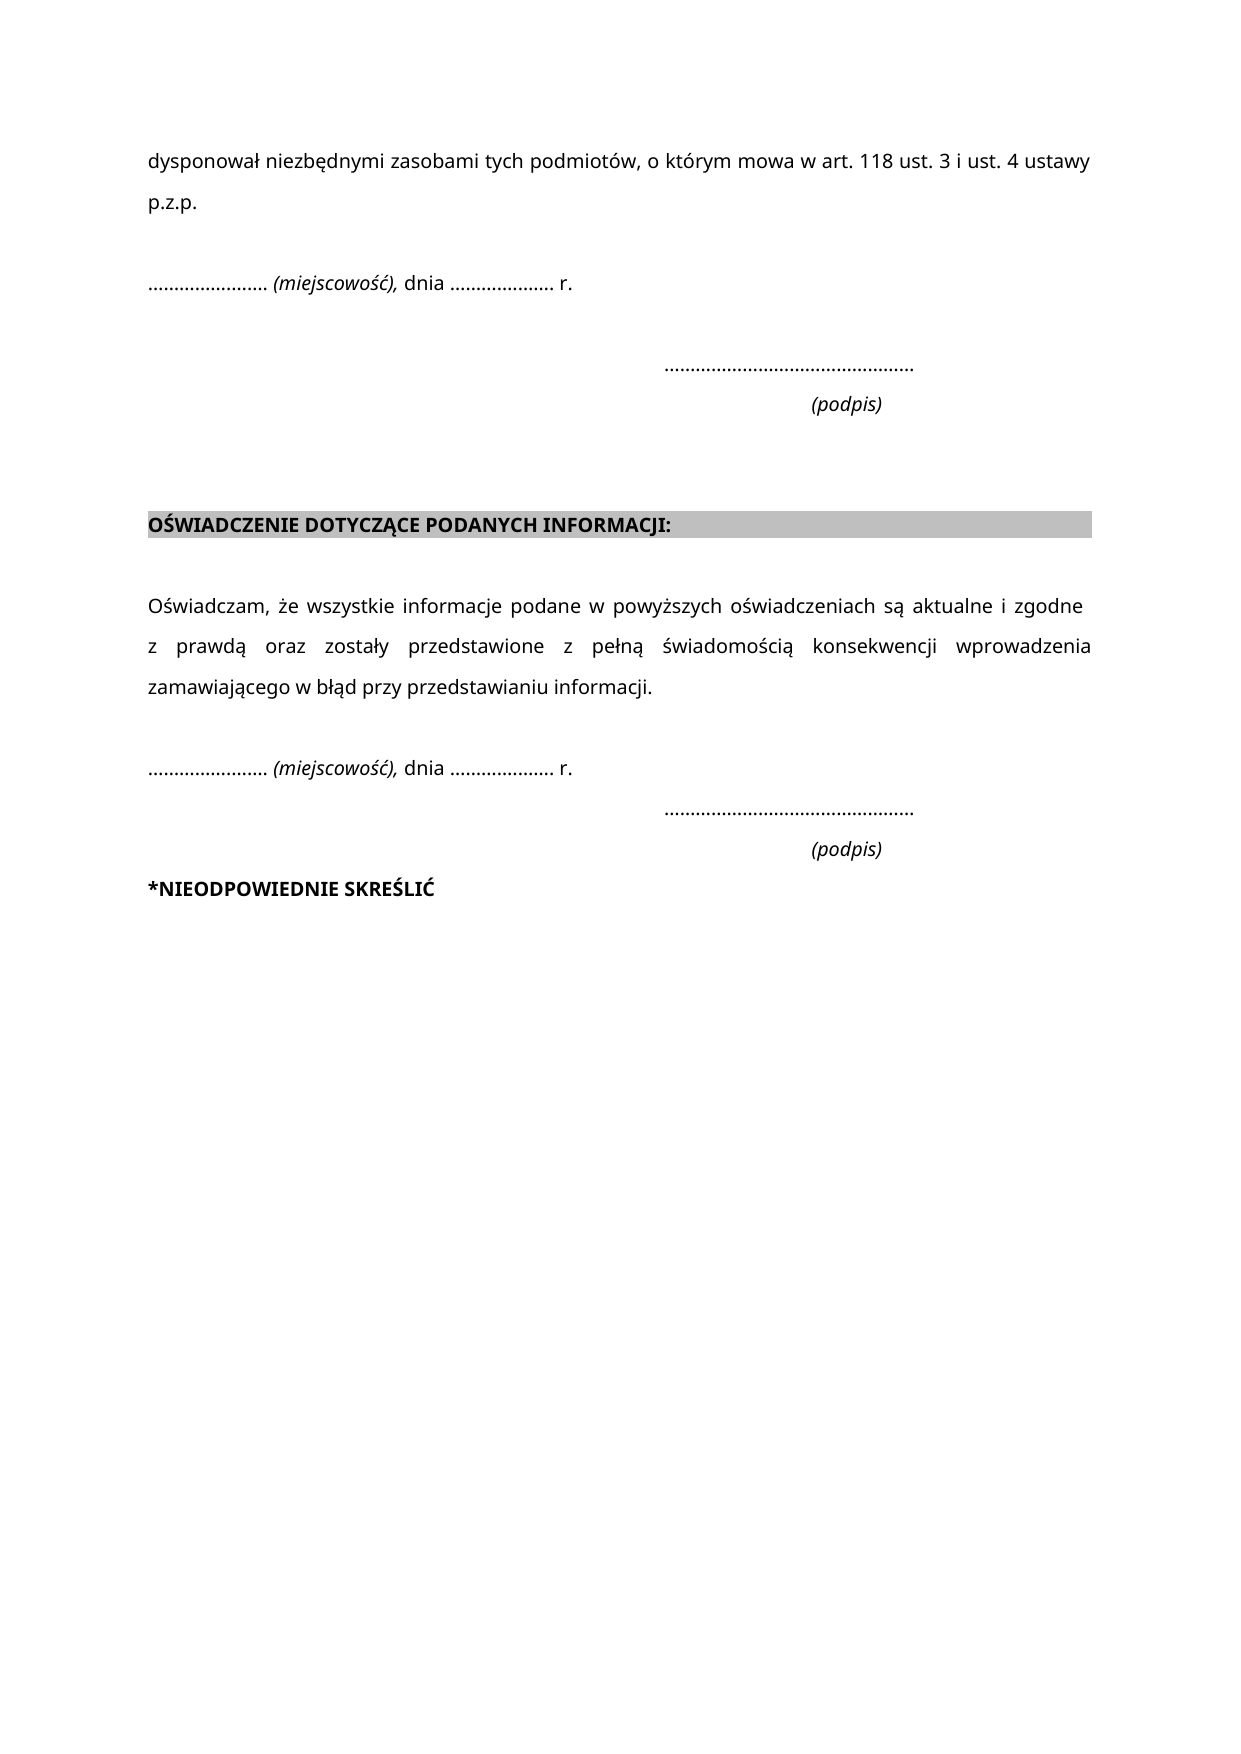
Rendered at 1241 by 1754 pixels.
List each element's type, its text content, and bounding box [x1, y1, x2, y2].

text …………….……. (miejscowość), dnia ………….……. r. [148, 269, 1092, 296]
text OŚWIADCZENIE DOTYCZĄCE PODANYCH INFORMACJI: [148, 511, 1092, 538]
text …………….……. (miejscowość), dnia ………….……. r. [148, 754, 1092, 781]
text ………………………………………… [148, 350, 1092, 377]
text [148, 148, 1092, 215]
text (podpis) [738, 390, 1092, 417]
text (podpis) [738, 835, 1092, 862]
text Oświadczam, że wszystkie informacje podane w powyższych oświadczeniach są aktualne i zgodne z prawdą oraz zostały przedstawione z pełną świadomością konsekwencji wprowadzenia zamawiającego w błąd przy przedstawianiu informacji. [148, 592, 1092, 700]
text ………………………………………… [148, 794, 1092, 821]
text *NIEODPOWIEDNIE SKREŚLIĆ [148, 875, 1092, 902]
